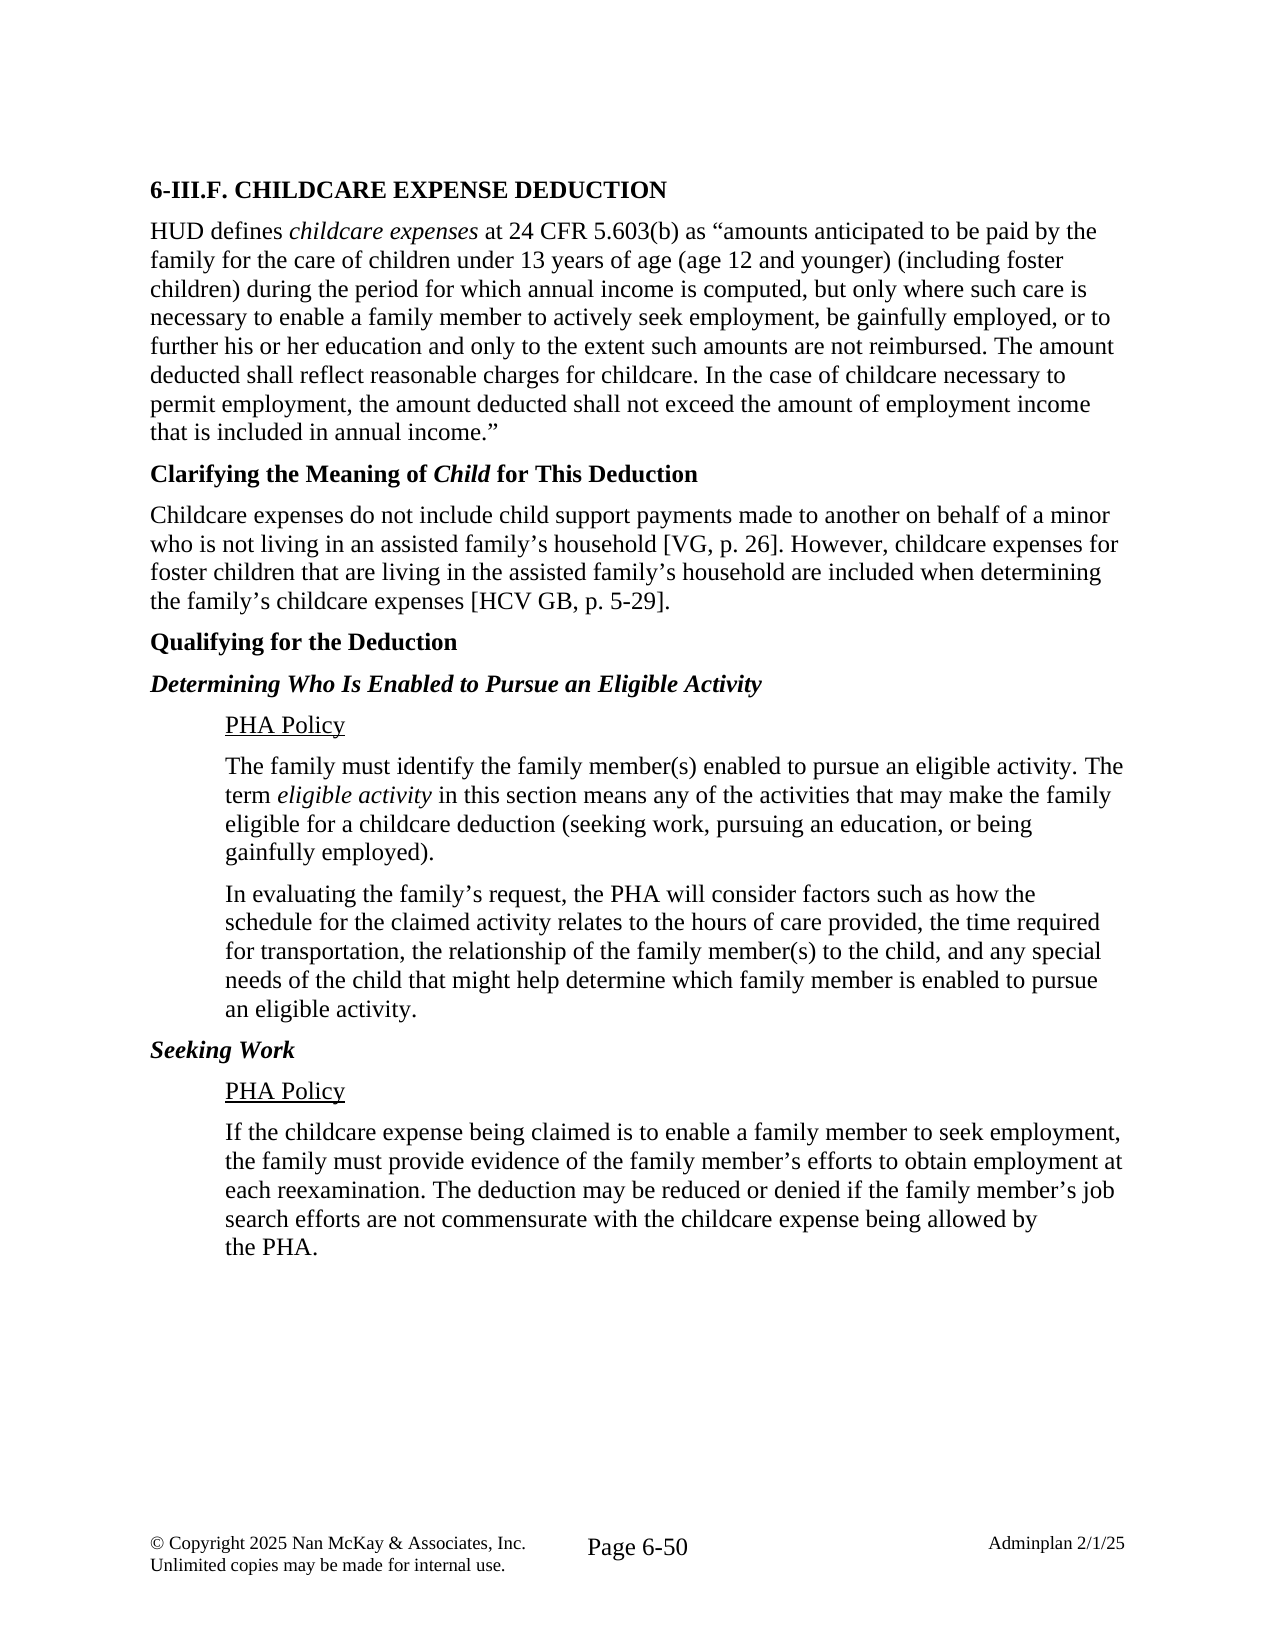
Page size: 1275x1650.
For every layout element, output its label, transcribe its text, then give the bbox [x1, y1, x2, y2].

text The family must identify the family member(s) enabled to pursue an eligible activity. The term eligible activity in this section means any of the activities that may make the family eligible for a childcare deduction (seeking work, pursuing an education, or being gainfully employed). [225, 751, 1125, 866]
text 6-III.F. CHILDCARE EXPENSE DEDUCTION [150, 175, 1125, 204]
text Qualifying for the Deduction [150, 627, 1125, 656]
text Seeking Work [150, 1035, 1125, 1064]
text PHA Policy [225, 1076, 1125, 1105]
text PHA Policy [225, 710, 1125, 739]
text HUD defines childcare expenses at 24 CFR 5.603(b) as “amounts anticipated to be paid by the family for the care of children under 13 years of age (age 12 and younger) (including foster children) during the period for which annual income is computed, but only where such care is necessary to enable a family member to actively seek employment, be gainfully employed, or to further his or her education and only to the extent such amounts are not reimbursed. The amount deducted shall reflect reasonable charges for childcare. In the case of childcare necessary to permit employment, the amount deducted shall not exceed the amount of employment income that is included in annual income.” [150, 216, 1125, 446]
text In evaluating the family’s request, the PHA will consider factors such as how the schedule for the claimed activity relates to the hours of care provided, the time required for transportation, the relationship of the family member(s) to the child, and any special needs of the child that might help determine which family member is enabled to pursue an eligible activity. [225, 879, 1125, 1022]
text Childcare expenses do not include child support payments made to another on behalf of a minor who is not living in an assisted family’s household [VG, p. 26]. However, childcare expenses for foster children that are living in the assisted family’s household are included when determining the family’s childcare expenses [HCV GB, p. 5-29]. [150, 500, 1125, 615]
text Determining Who Is Enabled to Pursue an Eligible Activity [150, 669, 1125, 697]
text If the childcare expense being claimed is to enable a family member to seek employment, the family must provide evidence of the family member’s efforts to obtain employment at each reexamination. The deduction may be reduced or denied if the family member’s job search efforts are not commensurate with the childcare expense being allowed by the PHA. [225, 1117, 1125, 1261]
text Clarifying the Meaning of Child for This Deduction [150, 459, 1125, 487]
